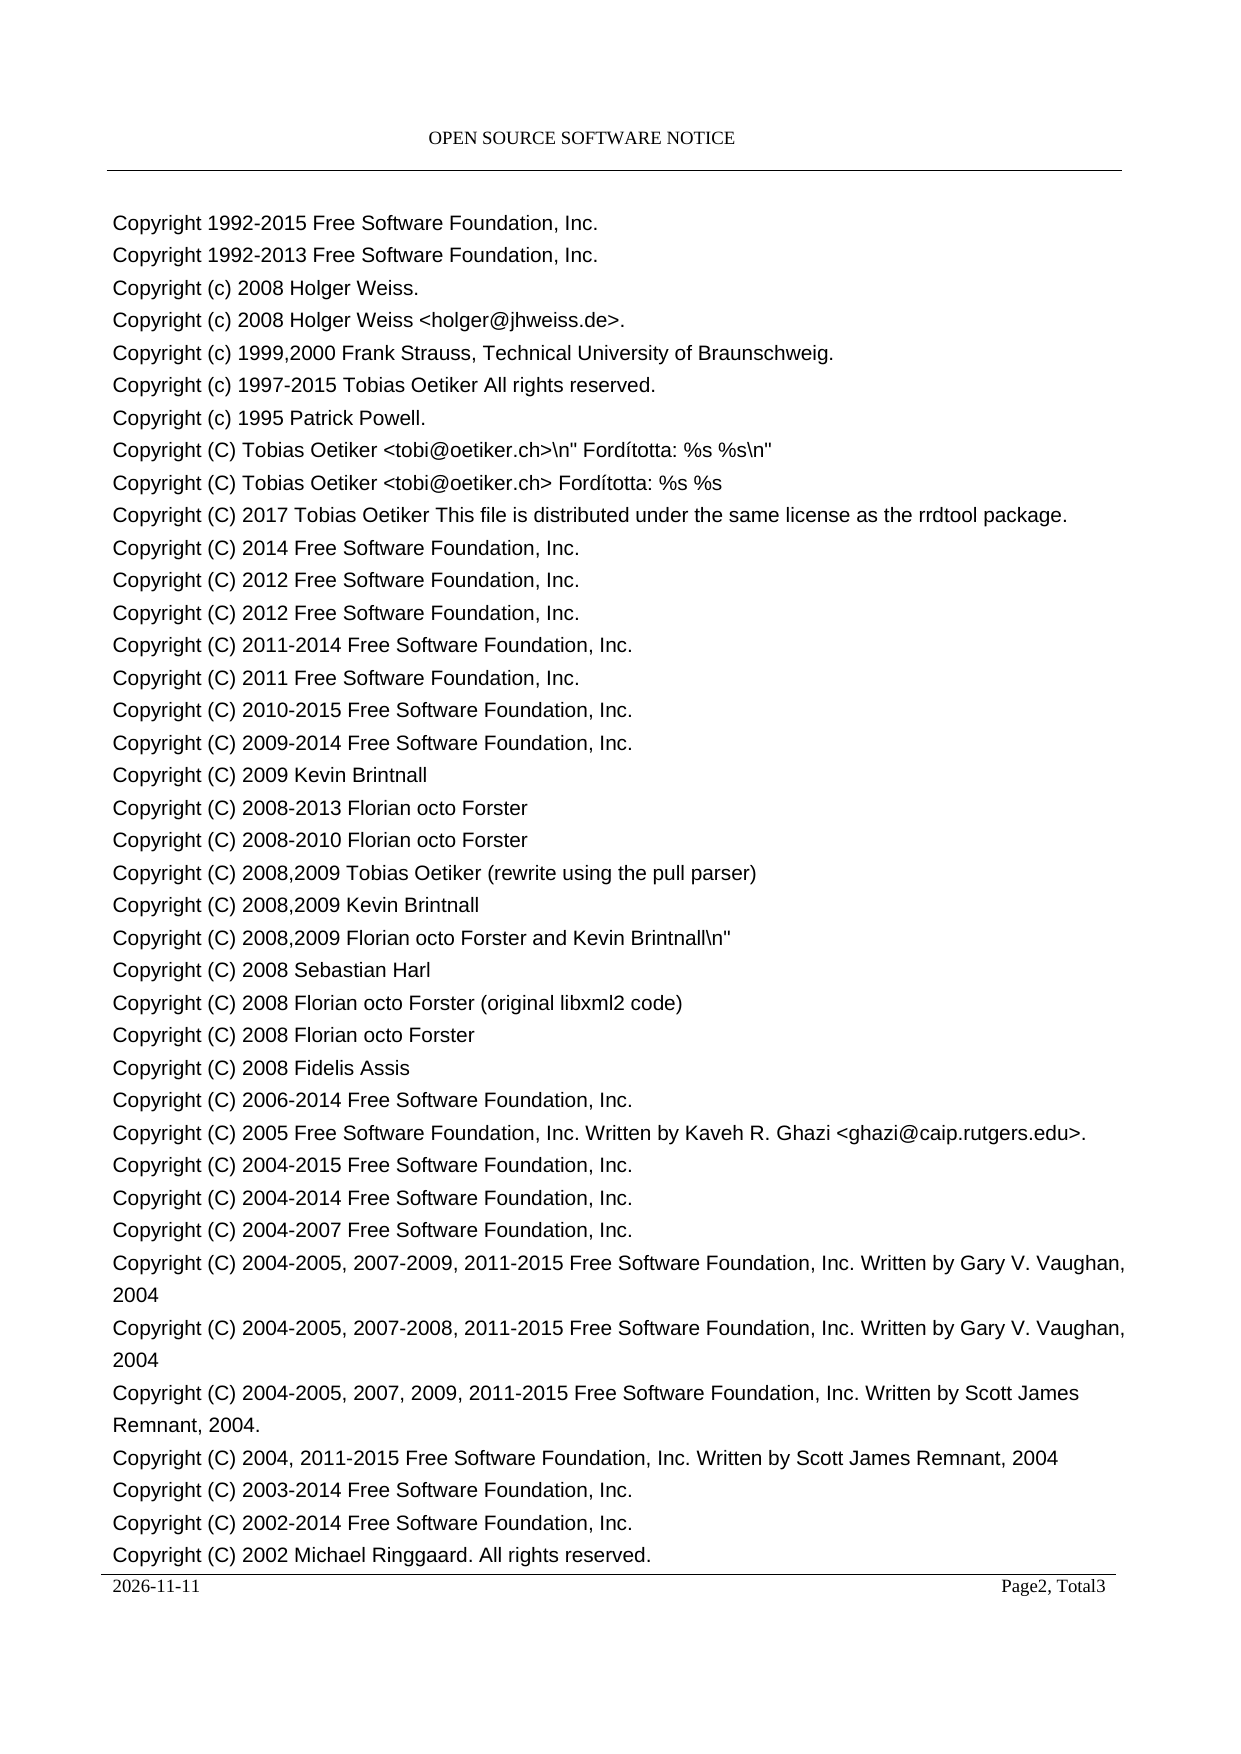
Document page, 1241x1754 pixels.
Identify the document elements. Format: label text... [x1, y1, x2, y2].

text Copyright (C) 2004-2005, 2007-2008, 2011-2015 Free Software Foundation, Inc. Written by Gary V. Vaughan, 2004 [112, 1311, 1128, 1376]
text Copyright (C) Tobias Oetiker <tobi@oetiker.ch>\n" Fordította: %s %s\n" [112, 434, 1128, 466]
text Copyright (C) 2011-2014 Free Software Foundation, Inc. [112, 629, 1128, 661]
text Copyright (c) 1995 Patrick Powell. [112, 401, 1128, 434]
text Copyright (C) 2004-2014 Free Software Foundation, Inc. [112, 1181, 1128, 1214]
text Copyright (C) 2012 Free Software Foundation, Inc. [112, 596, 1128, 629]
text Copyright (C) 2010-2015 Free Software Foundation, Inc. [112, 694, 1128, 726]
text Copyright (C) 2004-2005, 2007, 2009, 2011-2015 Free Software Foundation, Inc. Written by Scott James Remnant, 2004. [112, 1376, 1128, 1441]
text Copyright (C) 2014 Free Software Foundation, Inc. [112, 531, 1128, 564]
text Copyright (C) 2008,2009 Kevin Brintnall [112, 889, 1128, 921]
text Copyright (c) 2008 Holger Weiss. [112, 271, 1128, 304]
text Copyright (C) 2002-2014 Free Software Foundation, Inc. [112, 1506, 1128, 1539]
text Copyright 1992-2015 Free Software Foundation, Inc. [112, 206, 1128, 239]
text Copyright (C) 2009-2014 Free Software Foundation, Inc. [112, 726, 1128, 759]
text Copyright (C) 2004, 2011-2015 Free Software Foundation, Inc. Written by Scott James Remnant, 2004 [112, 1441, 1128, 1474]
text Copyright (C) 2008 Fidelis Assis [112, 1051, 1128, 1084]
text Copyright (C) 2004-2015 Free Software Foundation, Inc. [112, 1149, 1128, 1181]
text Copyright (C) 2008,2009 Tobias Oetiker (rewrite using the pull parser) [112, 856, 1128, 889]
text Copyright (C) 2017 Tobias Oetiker This file is distributed under the same license as the rrdtool package. [112, 499, 1128, 531]
text Copyright (C) 2006-2014 Free Software Foundation, Inc. [112, 1084, 1128, 1116]
text Copyright (C) 2003-2014 Free Software Foundation, Inc. [112, 1474, 1128, 1506]
text Copyright 1992-2013 Free Software Foundation, Inc. [112, 239, 1128, 271]
text Copyright (c) 1997-2015 Tobias Oetiker All rights reserved. [112, 369, 1128, 401]
text Copyright (C) 2002 Michael Ringgaard. All rights reserved. [112, 1539, 1128, 1571]
text Copyright (C) 2008,2009 Florian octo Forster and Kevin Brintnall\n" [112, 921, 1128, 954]
text Copyright (c) 1999,2000 Frank Strauss, Technical University of Braunschweig. [112, 336, 1128, 369]
text Copyright (C) 2009 Kevin Brintnall [112, 759, 1128, 791]
text Copyright (C) 2008-2013 Florian octo Forster [112, 791, 1128, 824]
text Copyright (C) 2008-2010 Florian octo Forster [112, 824, 1128, 856]
text Copyright (C) 2011 Free Software Foundation, Inc. [112, 661, 1128, 694]
text Copyright (C) 2008 Florian octo Forster [112, 1019, 1128, 1051]
text Copyright (C) 2005 Free Software Foundation, Inc. Written by Kaveh R. Ghazi <ghazi@caip.rutgers.edu>. [112, 1116, 1128, 1149]
text Copyright (c) 2008 Holger Weiss <holger@jhweiss.de>. [112, 304, 1128, 336]
text Copyright (C) 2004-2007 Free Software Foundation, Inc. [112, 1214, 1128, 1246]
text Copyright (C) 2004-2005, 2007-2009, 2011-2015 Free Software Foundation, Inc. Written by Gary V. Vaughan, 2004 [112, 1246, 1128, 1311]
text Copyright (C) 2012 Free Software Foundation, Inc. [112, 564, 1128, 596]
text Copyright (C) Tobias Oetiker <tobi@oetiker.ch> Fordította: %s %s [112, 466, 1128, 499]
text Copyright (C) 2008 Sebastian Harl [112, 954, 1128, 986]
text Copyright (C) 2008 Florian octo Forster (original libxml2 code) [112, 986, 1128, 1019]
